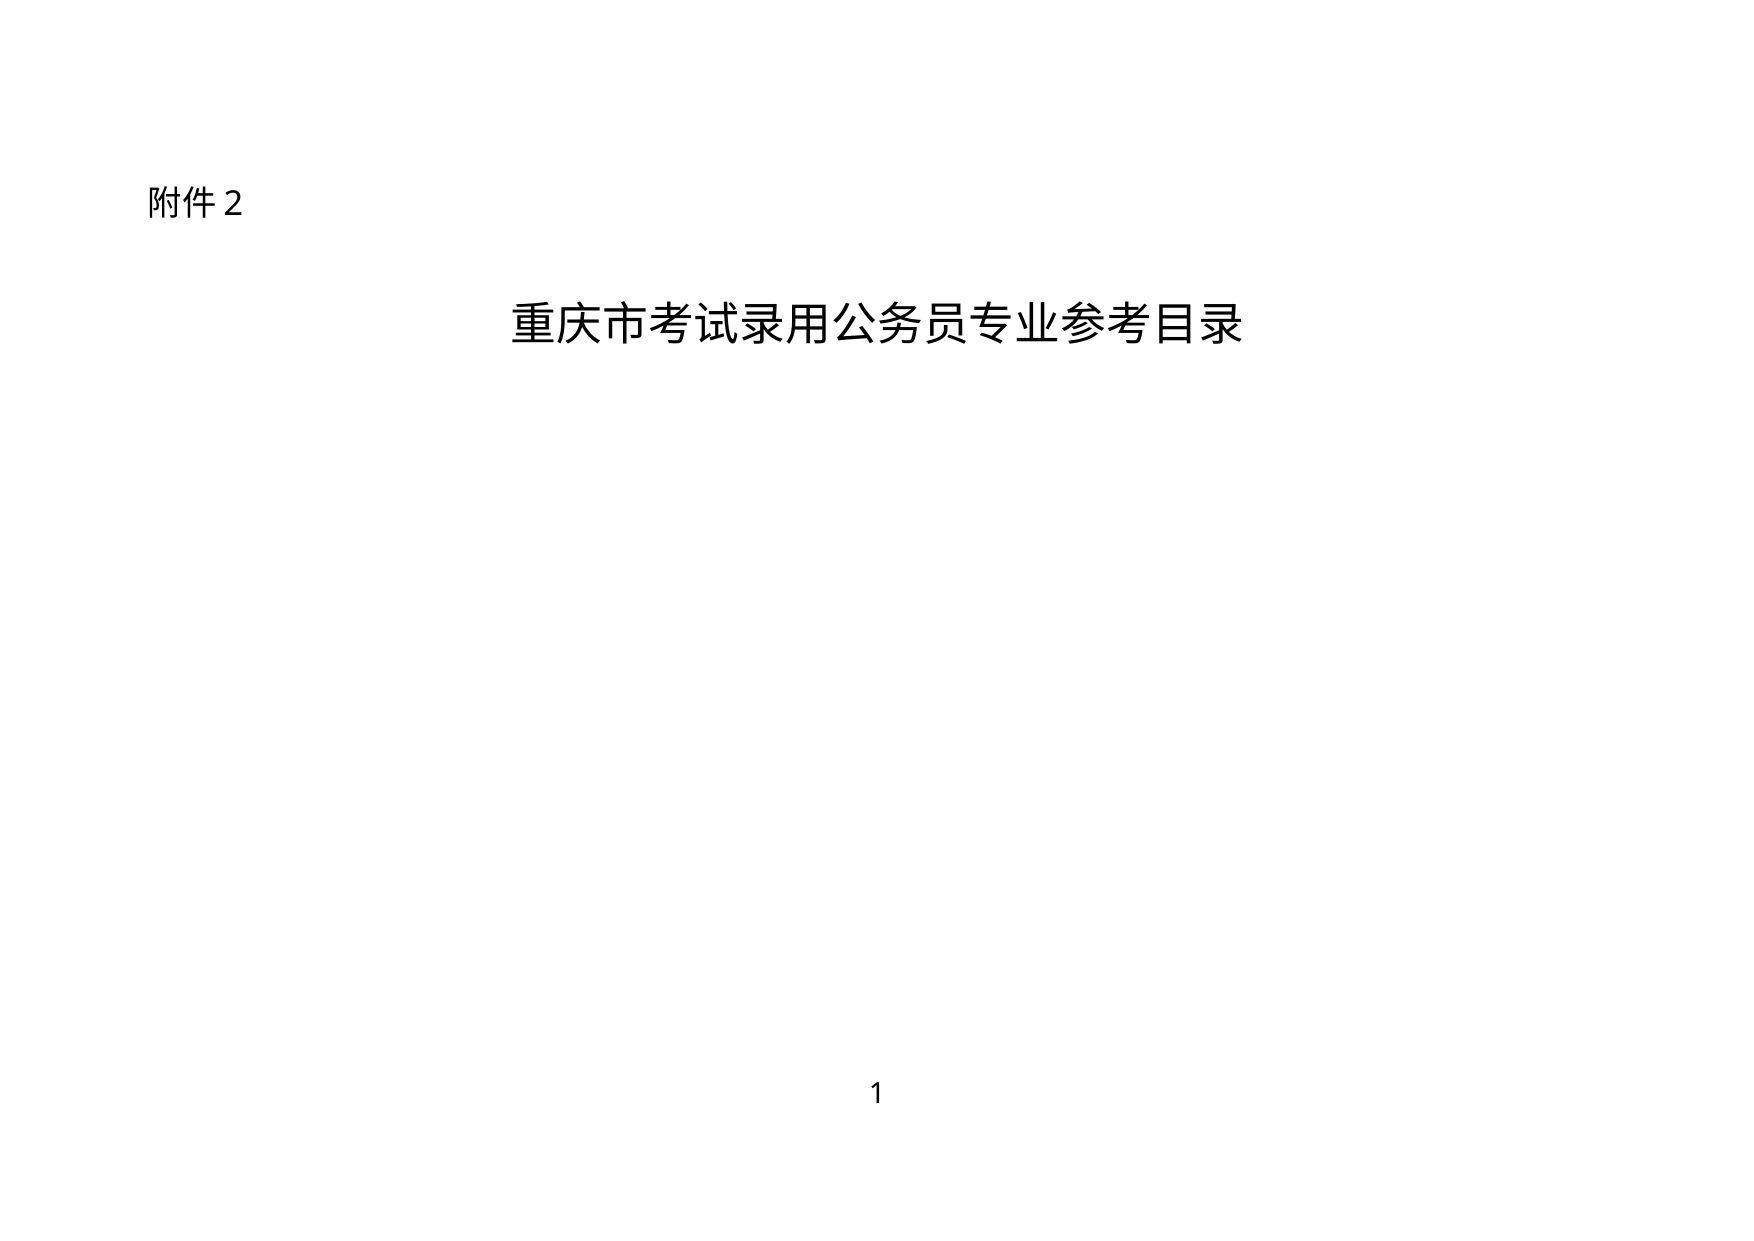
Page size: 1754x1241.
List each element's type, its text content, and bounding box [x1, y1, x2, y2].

text 附件2 [148, 165, 1606, 228]
text 重庆市考试录用公务员专业参考目录 [148, 290, 1606, 353]
